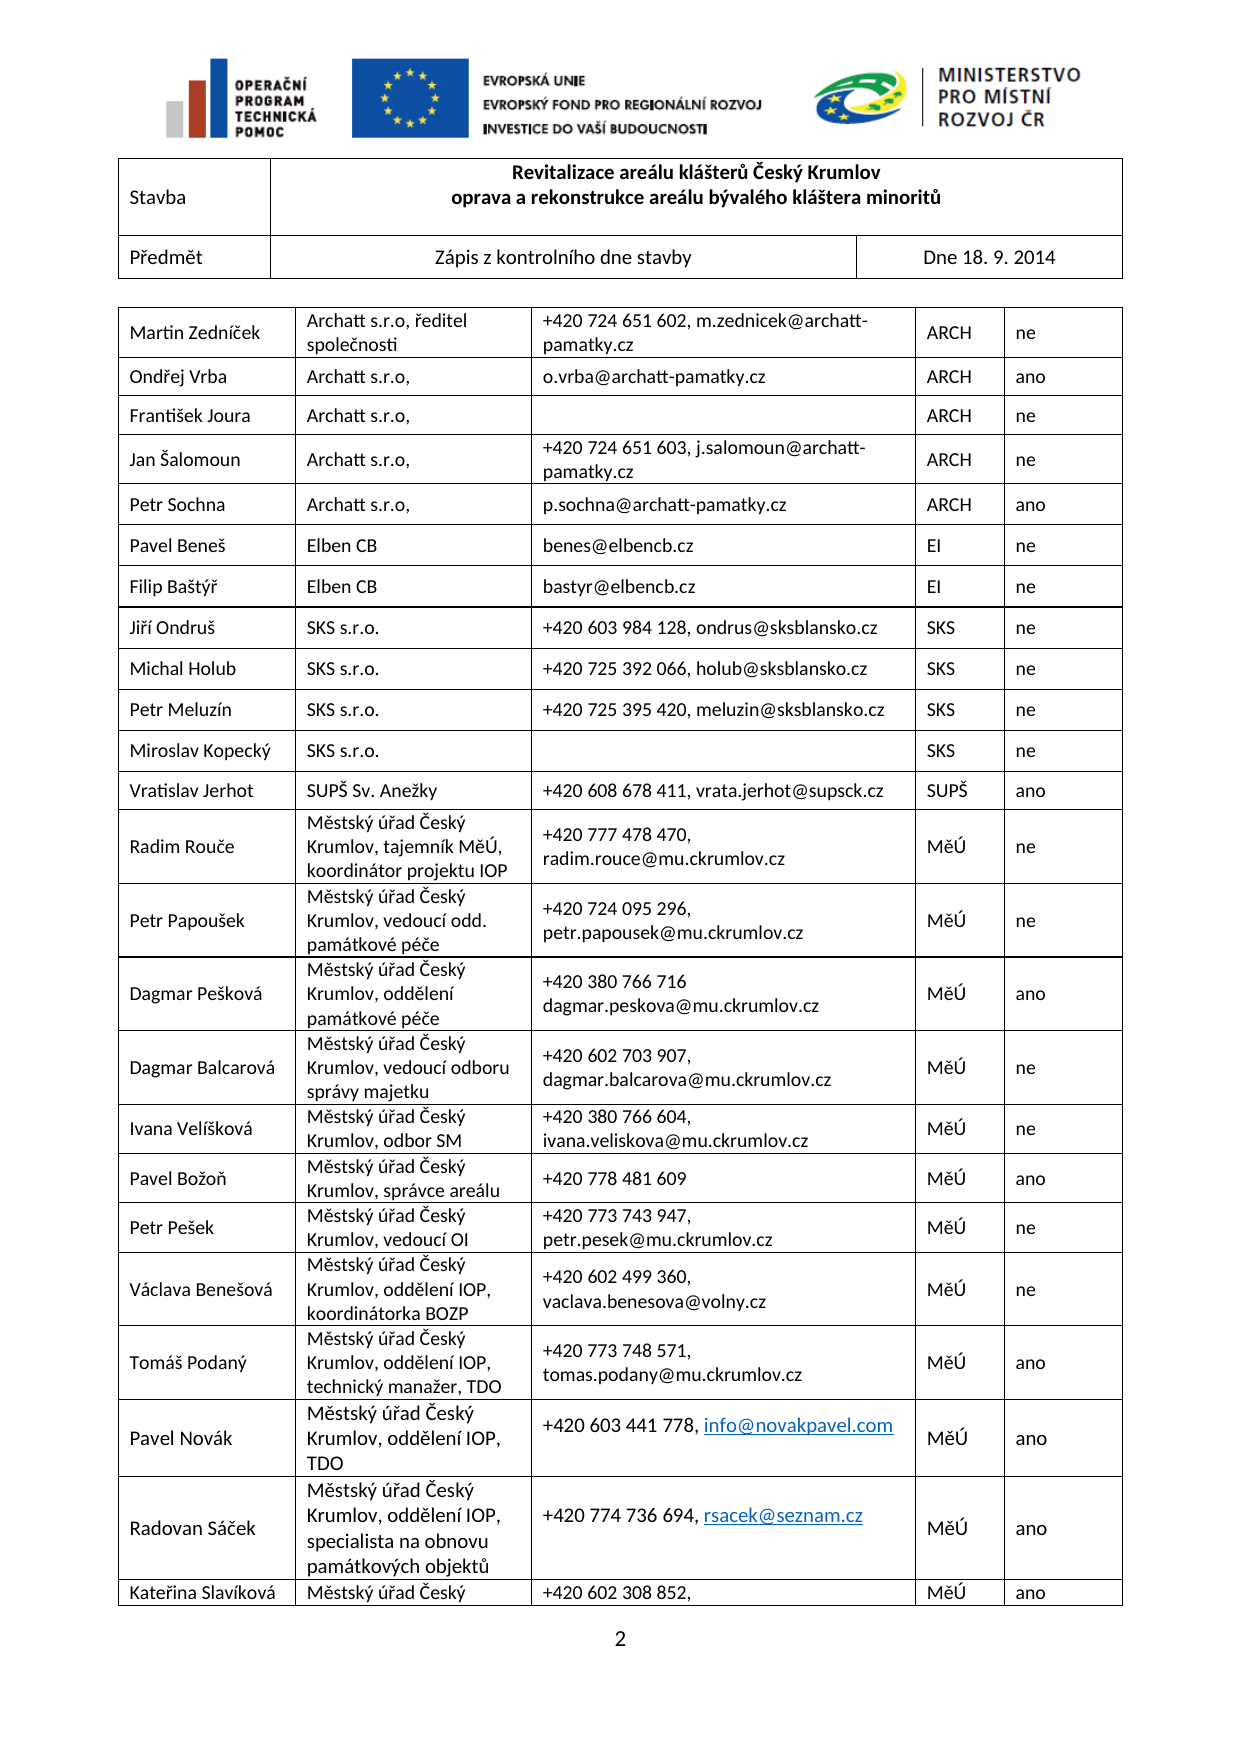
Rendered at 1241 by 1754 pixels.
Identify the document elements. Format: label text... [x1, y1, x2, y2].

table_cell Městský úřad Český Krumlov, odbor SM [296, 1105, 531, 1153]
table_cell ano [1005, 1326, 1122, 1399]
table_cell Městský úřad Český Krumlov, oddělení IOP, stavební manažer, TDO [296, 1580, 531, 1605]
table_cell ne [1005, 1105, 1122, 1153]
table_cell EI [916, 566, 1004, 606]
table_cell +420 603 984 128, ondrus@sksblansko.cz [532, 608, 915, 647]
table_cell ARCH [916, 358, 1004, 395]
table_cell ne [1005, 1203, 1122, 1252]
table_cell Vratislav Jerhot [119, 772, 295, 809]
table_cell MěÚ [916, 1031, 1004, 1103]
table_cell MěÚ [916, 810, 1004, 883]
table_cell MěÚ [916, 1203, 1004, 1252]
table_cell +420 774 736 694, rsacek@seznam.cz [532, 1477, 915, 1579]
table_cell [532, 731, 915, 771]
table_cell SUPŠ Sv. Anežky [296, 772, 531, 809]
table_cell Jiří Ondruš [119, 608, 295, 647]
table_cell ARCH [916, 484, 1004, 524]
table_cell ano [1005, 1580, 1122, 1605]
table_cell +420 725 392 066, holub@sksblansko.cz [532, 649, 915, 688]
table_cell +420 608 678 411, vrata.jerhot@supsck.cz [532, 772, 915, 809]
table_cell ano [1005, 958, 1122, 1030]
table_cell Dagmar Pešková [119, 958, 295, 1030]
table_cell Městský úřad Český Krumlov, oddělení IOP, koordinátorka BOZP [296, 1253, 531, 1325]
table_cell +420 773 743 947, petr.pesek@mu.ckrumlov.cz [532, 1203, 915, 1252]
table_cell MěÚ [916, 1580, 1004, 1605]
table_cell benes@elbencb.cz [532, 525, 915, 565]
table_cell Archatt s.r.o, [296, 396, 531, 434]
table_cell Archatt s.r.o, [296, 358, 531, 395]
table_cell MěÚ [916, 1105, 1004, 1153]
table_cell Městský úřad Český Krumlov, oddělení památkové péče [296, 958, 531, 1030]
table_cell SUPŠ [916, 772, 1004, 809]
table_cell Městský úřad Český Krumlov, vedoucí OI [296, 1203, 531, 1252]
table_cell SKS [916, 608, 1004, 647]
table_cell Jan Šalomoun [119, 435, 295, 483]
table_cell Ondřej Vrba [119, 358, 295, 395]
table_cell p.sochna@archatt-pamatky.cz [532, 484, 915, 524]
table_cell Petr Sochna [119, 484, 295, 524]
table_cell MěÚ [916, 1154, 1004, 1202]
table_cell +420 603 441 778, info@novakpavel.com [532, 1400, 915, 1476]
table_cell Archatt s.r.o, [296, 435, 531, 483]
table_cell Michal Holub [119, 649, 295, 688]
table_cell Kateřina Slavíková [119, 1580, 295, 1605]
table_cell ne [1005, 731, 1122, 771]
table_cell Petr Pešek [119, 1203, 295, 1252]
table_cell Václava Benešová [119, 1253, 295, 1325]
table_cell ano [1005, 484, 1122, 524]
table_cell o.vrba@archatt-pamatky.cz [532, 358, 915, 395]
table_cell SKS s.r.o. [296, 649, 531, 688]
table_cell SKS [916, 731, 1004, 771]
table_cell Petr Papoušek [119, 884, 295, 956]
table_cell Městský úřad Český Krumlov, správce areálu [296, 1154, 531, 1202]
table_cell SKS s.r.o. [296, 731, 531, 771]
table_cell MěÚ [916, 1477, 1004, 1579]
table_cell Martin Zedníček [119, 308, 295, 357]
table_cell Ivana Velíšková [119, 1105, 295, 1153]
table_cell SKS [916, 649, 1004, 688]
table_cell ne [1005, 566, 1122, 606]
table_cell Archatt s.r.o, [296, 484, 531, 524]
table_cell ano [1005, 358, 1122, 395]
table_cell ARCH [916, 308, 1004, 357]
table_cell +420 602 703 907, dagmar.balcarova@mu.ckrumlov.cz [532, 1031, 915, 1103]
table_cell Archatt s.r.o, ředitel společnosti [296, 308, 531, 357]
table_cell Městský úřad Český Krumlov, oddělení IOP, specialista na obnovu památkových objektů [296, 1477, 531, 1579]
table_cell +420 602 499 360, vaclava.benesova@volny.cz [532, 1253, 915, 1325]
table_cell bastyr@elbencb.cz [532, 566, 915, 606]
table_cell ne [1005, 1253, 1122, 1325]
table_cell ne [1005, 525, 1122, 565]
table_cell +420 724 095 296, petr.papousek@mu.ckrumlov.cz [532, 884, 915, 956]
table_cell +420 773 748 571, tomas.podany@mu.ckrumlov.cz [532, 1326, 915, 1399]
table_cell +420 724 651 602, m.zednicek@archatt-pamatky.cz [532, 308, 915, 357]
table_cell ne [1005, 308, 1122, 357]
table_cell Tomáš Podaný [119, 1326, 295, 1399]
table_cell +420 778 481 609 [532, 1154, 915, 1202]
table_cell +420 380 766 604, ivana.veliskova@mu.ckrumlov.cz [532, 1105, 915, 1153]
table_cell ano [1005, 1477, 1122, 1579]
table_cell [532, 396, 915, 434]
table_cell ano [1005, 1154, 1122, 1202]
table_cell Městský úřad Český Krumlov, oddělení IOP, TDO [296, 1400, 531, 1476]
table_cell Radovan Sáček [119, 1477, 295, 1579]
table_cell Radim Rouče [119, 810, 295, 883]
table_cell +420 380 766 716 dagmar.peskova@mu.ckrumlov.cz [532, 958, 915, 1030]
table_cell ne [1005, 435, 1122, 483]
table_cell +420 602 308 852, katerina.slavikova@mu.ckrumlov.cz [532, 1580, 915, 1605]
table_cell Pavel Novák [119, 1400, 295, 1476]
table_cell Městský úřad Český Krumlov, vedoucí odd. památkové péče [296, 884, 531, 956]
table_cell Pavel Božoň [119, 1154, 295, 1202]
table_cell SKS s.r.o. [296, 690, 531, 729]
table_cell ne [1005, 1031, 1122, 1103]
table_cell EI [916, 525, 1004, 565]
picture [147, 45, 1091, 147]
table_cell Miroslav Kopecký [119, 731, 295, 771]
table_cell ARCH [916, 435, 1004, 483]
table_cell Městský úřad Český Krumlov, oddělení IOP, technický manažer, TDO [296, 1326, 531, 1399]
table_cell +420 777 478 470, radim.rouce@mu.ckrumlov.cz [532, 810, 915, 883]
table_cell ne [1005, 690, 1122, 729]
table_cell ano [1005, 1400, 1122, 1476]
table_cell Elben CB [296, 566, 531, 606]
table_cell Pavel Beneš [119, 525, 295, 565]
table_cell Filip Baštýř [119, 566, 295, 606]
table_cell MěÚ [916, 1326, 1004, 1399]
table_cell Dagmar Balcarová [119, 1031, 295, 1103]
table_cell MěÚ [916, 958, 1004, 1030]
table_cell SKS [916, 690, 1004, 729]
table_cell Městský úřad Český Krumlov, vedoucí odboru správy majetku [296, 1031, 531, 1103]
table_cell +420 725 395 420, meluzin@sksblansko.cz [532, 690, 915, 729]
table_cell Elben CB [296, 525, 531, 565]
table_cell MěÚ [916, 884, 1004, 956]
table_cell Městský úřad Český Krumlov, tajemník MěÚ, koordinátor projektu IOP [296, 810, 531, 883]
table_cell ARCH [916, 396, 1004, 434]
table_cell ne [1005, 396, 1122, 434]
table_cell ano [1005, 772, 1122, 809]
table_cell ne [1005, 884, 1122, 956]
table_cell +420 724 651 603, j.salomoun@archatt-pamatky.cz [532, 435, 915, 483]
table_cell ne [1005, 608, 1122, 647]
table_cell Petr Meluzín [119, 690, 295, 729]
table_cell MěÚ [916, 1253, 1004, 1325]
table_cell ne [1005, 649, 1122, 688]
table_cell MěÚ [916, 1400, 1004, 1476]
table_cell SKS s.r.o. [296, 608, 531, 647]
table_cell František Joura [119, 396, 295, 434]
table_cell ne [1005, 810, 1122, 883]
